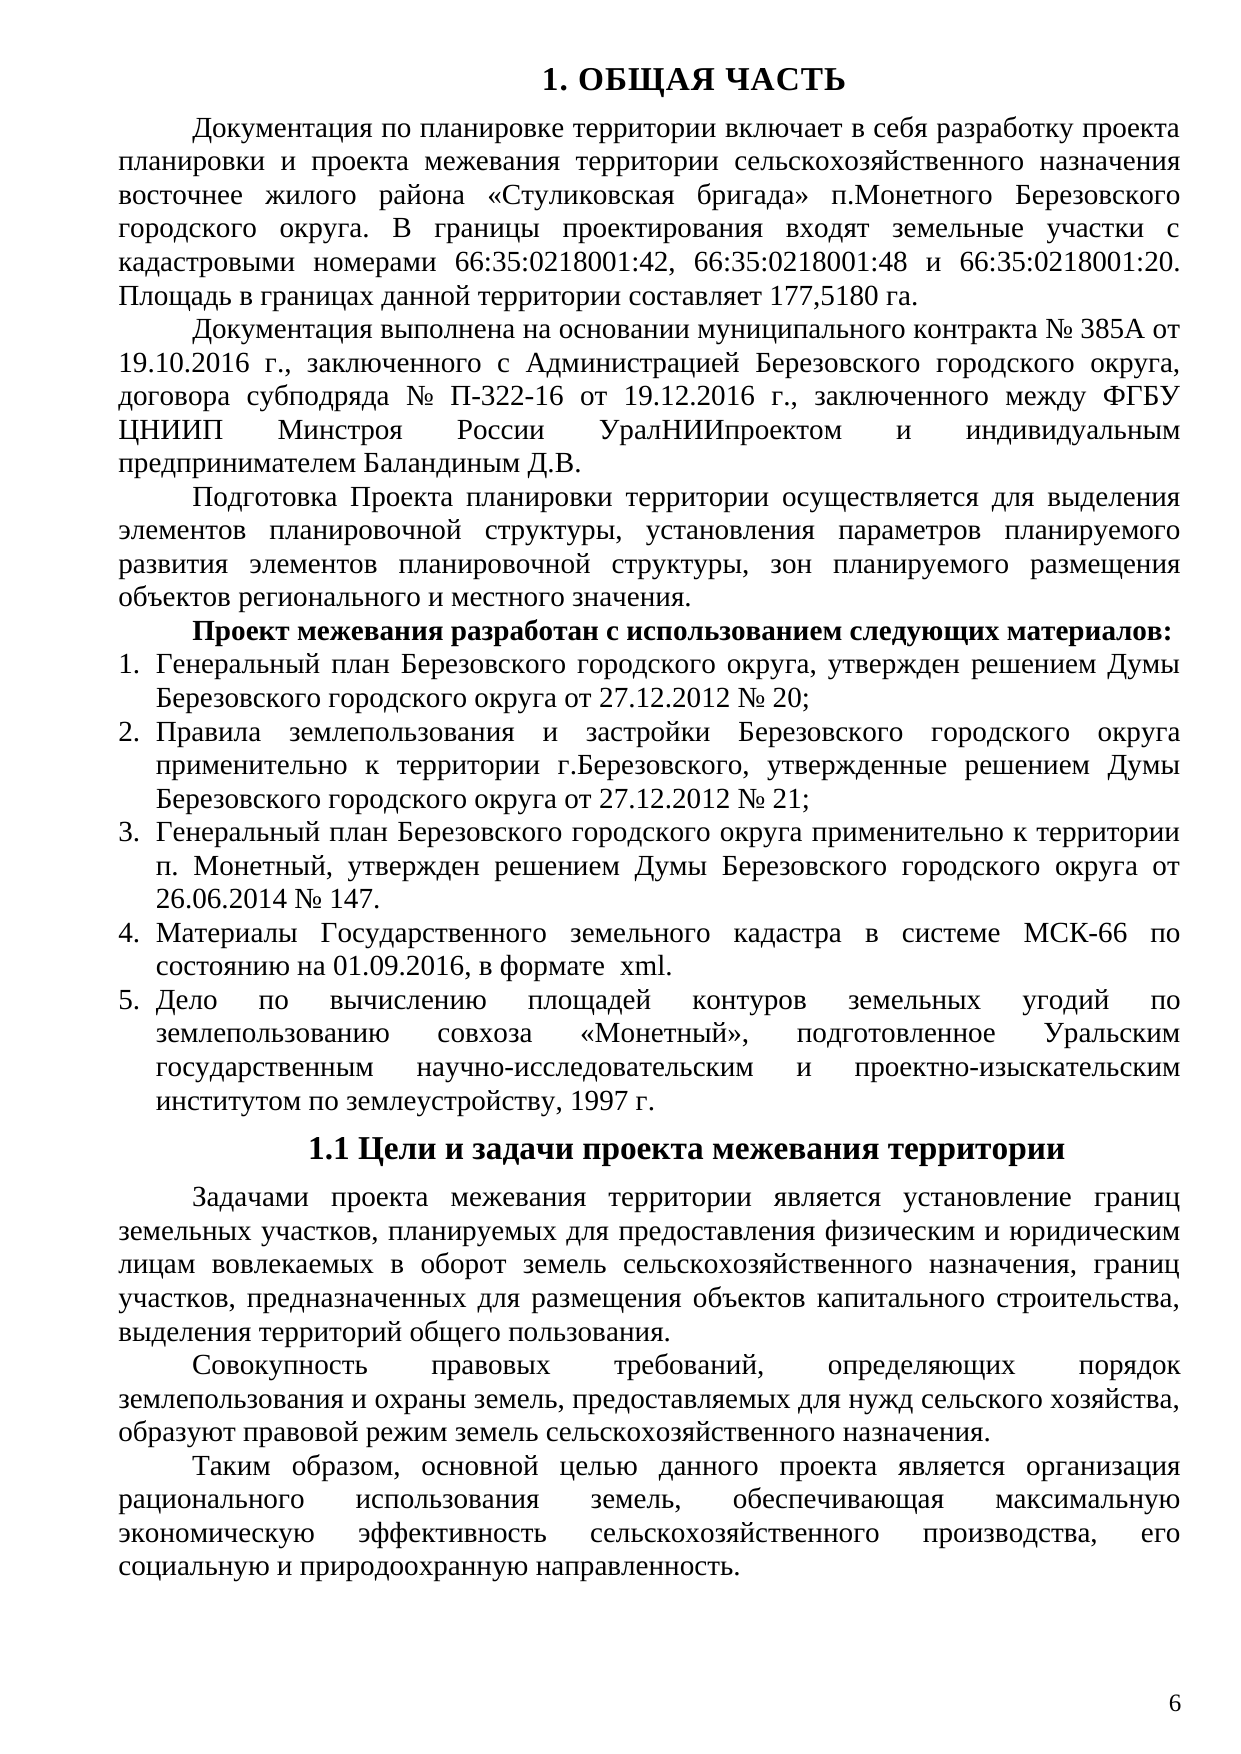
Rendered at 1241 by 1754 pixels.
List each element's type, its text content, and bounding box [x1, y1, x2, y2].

text Таким образом, основной целью данного проекта является организация рационального использования земель, обеспечивающая максимальную экономическую эффективность сельскохозяйственного производства, его социальную и природоохранную направленность. [118, 1448, 1181, 1582]
text 1. ОБЩАЯ ЧАСТЬ [118, 59, 1181, 97]
list Генеральный план Березовского городского округа применительно к территории п. Монетный, утвержден решением Думы Березовского городского округа от 26.06.2014 № 147. [118, 814, 1181, 915]
text 1.1 Цели и задачи проекта межевания территории [192, 1129, 1181, 1167]
list Материалы Государственного земельного кадастра в системе МСК-66 по состоянию на 01.09.2016, в формате xml. [118, 915, 1181, 982]
text Совокупность правовых требований, определяющих порядок землепользования и охраны земель, предоставляемых для нужд сельского хозяйства, образуют правовой режим земель сельскохозяйственного назначения. [118, 1347, 1181, 1448]
list Дело по вычислению площадей контуров земельных угодий по землепользованию совхоза «Монетный», подготовленное Уральским государственным научно-исследовательским и проектно-изыскательским институтом по землеустройству, 1997 г. [118, 982, 1181, 1116]
text Задачами проекта межевания территории является установление границ земельных участков, планируемых для предоставления физическим и юридическим лицам вовлекаемых в оборот земель сельскохозяйственного назначения, границ участков, предназначенных для размещения объектов капитального строительства, выделения территорий общего пользования. [118, 1179, 1181, 1347]
list Генеральный план Березовского городского округа, утвержден решением Думы Березовского городского округа от 27.12.2012 № 20; [118, 647, 1181, 714]
text Документация по планировке территории включает в себя разработку проекта планировки и проекта межевания территории сельскохозяйственного назначения восточнее жилого района «Стуликовская бригада» п.Монетного Березовского городского округа. В границы проектирования входят земельные участки с кадастровыми номерами 66:35:0218001:42, 66:35:0218001:48 и 66:35:0218001:20. Площадь в границах данной территории составляет 177,5180 га. [118, 110, 1181, 311]
list Правила землепользования и застройки Березовского городского округа применительно к территории г.Березовского, утвержденные решением Думы Березовского городского округа от 27.12.2012 № 21; [118, 714, 1181, 814]
text Документация выполнена на основании муниципального контракта № 385А от 19.10.2016 г., заключенного с Администрацией Березовского городского округа, договора субподряда № П-322-16 от 19.12.2016 г., заключенного между ФГБУ ЦНИИП Минстроя России УралНИИпроектом и индивидуальным предпринимателем Баландиным Д.В. [118, 311, 1181, 479]
text Подготовка Проекта планировки территории осуществляется для выделения элементов планировочной структуры, установления параметров планируемого развития элементов планировочной структуры, зон планируемого размещения объектов регионального и местного значения. [118, 479, 1181, 613]
text Проект межевания разработан с использованием следующих материалов: [118, 613, 1181, 647]
